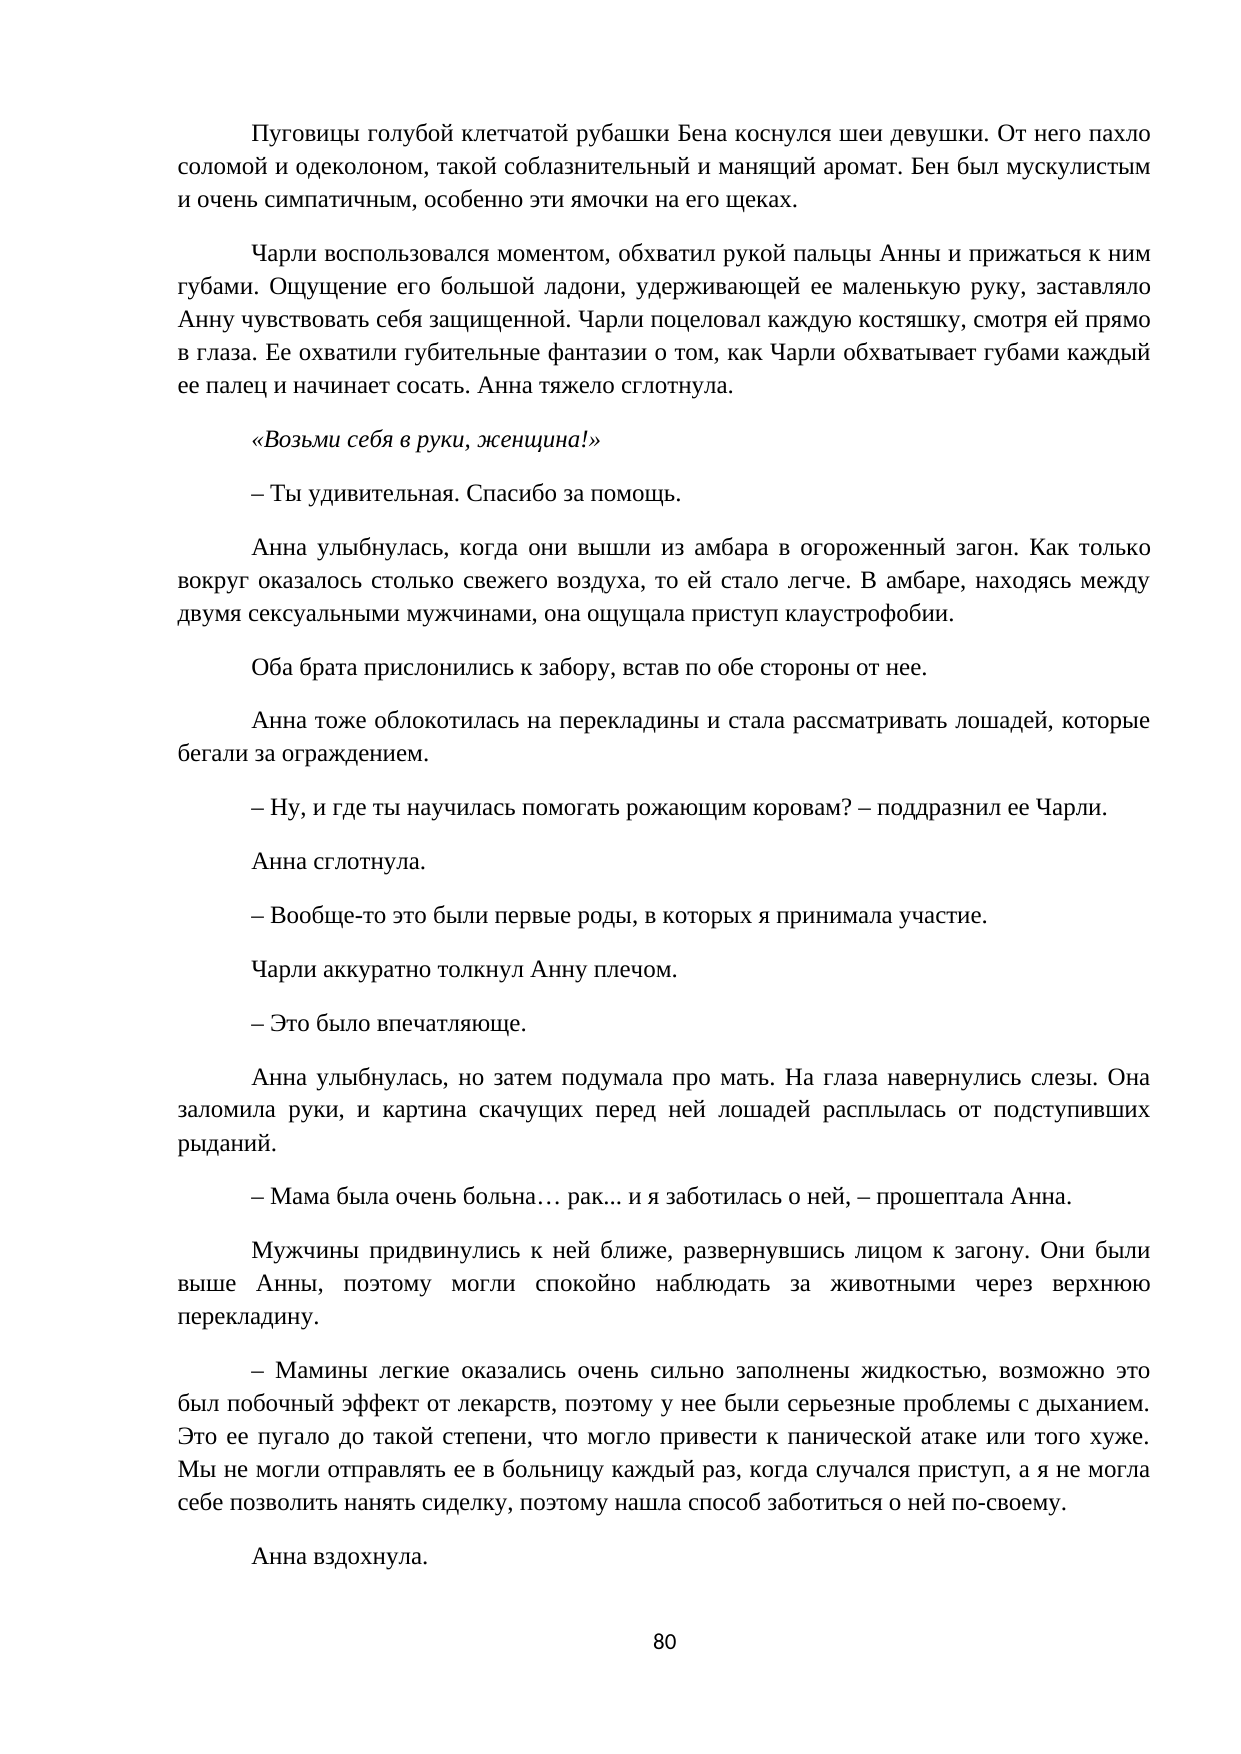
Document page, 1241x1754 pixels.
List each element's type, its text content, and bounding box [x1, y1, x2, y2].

text – Ты удивительная. Спасибо за помощь. [177, 478, 1152, 507]
text Мужчины придвинулись к ней ближе, развернувшись лицом к загону. Они были выше Анны, поэтому могли спокойно наблюдать за животными через верхнюю перекладину. [177, 1235, 1152, 1330]
text Анна улыбнулась, когда они вышли из амбара в огороженный загон. Как только вокруг оказалось столько свежего воздуха, то ей стало легче. В амбаре, находясь между двумя сексуальными мужчинами, она ощущала приступ клаустрофобии. [177, 532, 1152, 626]
text Анна тоже облокотилась на перекладины и стала рассматривать лошадей, которые бегали за ограждением. [177, 705, 1152, 767]
text – Это было впечатляюще. [177, 1008, 1152, 1036]
text – Мама была очень больна… рак... и я заботилась о ней, – прошептала Анна. [177, 1181, 1152, 1210]
text Пуговицы голубой клетчатой рубашки Бена коснулся шеи девушки. От него пахло соломой и одеколоном, такой соблазнительный и манящий аромат. Бен был мускулистым и очень симпатичным, особенно эти ямочки на его щеках. [177, 118, 1152, 213]
text – Вообще-то это были первые роды, в которых я принимала участие. [177, 900, 1152, 929]
text Оба брата прислонились к забору, встав по обе стороны от нее. [177, 652, 1152, 680]
text «Возьми себя в руки, женщина!» [177, 424, 1152, 453]
text Анна улыбнулась, но затем подумала про мать. На глаза навернулись слезы. Она заломила руки, и картина скачущих перед ней лошадей расплылась от подступивших рыданий. [177, 1062, 1152, 1156]
text – Мамины легкие оказались очень сильно заполнены жидкостью, возможно это был побочный эффект от лекарств, поэтому у нее были серьезные проблемы с дыханием. Это ее пугало до такой степени, что могло привести к панической атаке или того хуже. Мы не могли отправлять ее в больницу каждый раз, когда случался приступ, а я не могла себе позволить нанять сиделку, поэтому нашла способ заботиться о ней по-своему. [177, 1355, 1152, 1516]
text Чарли воспользовался моментом, обхватил рукой пальцы Анны и прижаться к ним губами. Ощущение его большой ладони, удерживающей ее маленькую руку, заставляло Анну чувствовать себя защищенной. Чарли поцеловал каждую костяшку, смотря ей прямо в глаза. Ее охватили губительные фантазии о том, как Чарли обхватывает губами каждый ее палец и начинает сосать. Анна тяжело сглотнула. [177, 238, 1152, 399]
text Анна сглотнула. [177, 846, 1152, 875]
text Анна вздохнула. [177, 1541, 1152, 1570]
text Чарли аккуратно толкнул Анну плечом. [177, 954, 1152, 983]
text – Ну, и где ты научилась помогать рожающим коровам? – поддразнил ее Чарли. [177, 792, 1152, 821]
